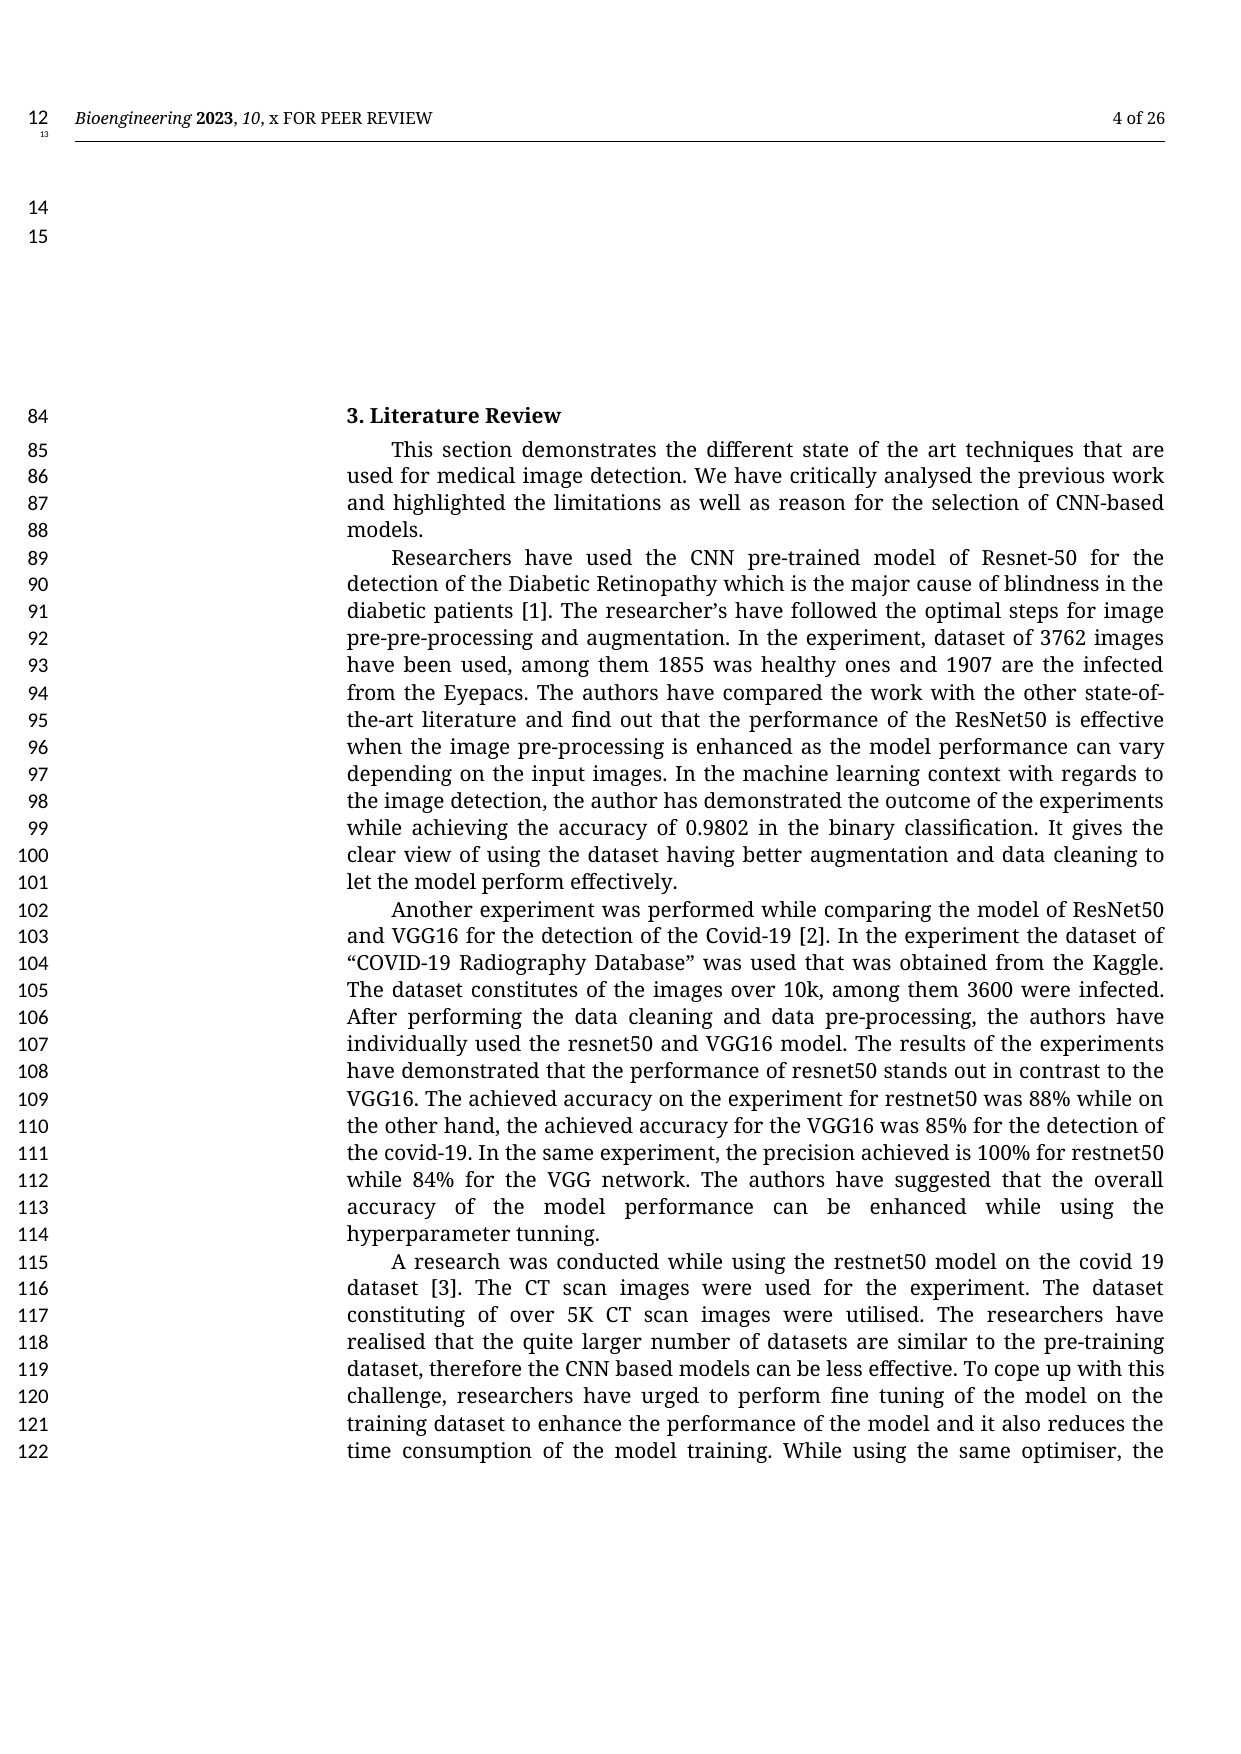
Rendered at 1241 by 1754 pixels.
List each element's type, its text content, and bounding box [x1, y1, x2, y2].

text Researchers have used the CNN pre-trained model of Resnet-50 for the detection of the Diabetic Retinopathy which is the major cause of blindness in the diabetic patients [1]. The researcher’s have followed the optimal steps for image pre-pre-processing and augmentation. In the experiment, dataset of 3762 images have been used, among them 1855 was healthy ones and 1907 are the infected from the Eyepacs. The authors have compared the work with the other state-of-the-art literature and find out that the performance of the ResNet50 is effective when the image pre-processing is enhanced as the model performance can vary depending on the input images. In the machine learning context with regards to the image detection, the author has demonstrated the outcome of the experiments while achieving the accuracy of 0.9802 in the binary classification. It gives the clear view of using the dataset having better augmentation and data cleaning to let the model perform effectively. [347, 544, 1165, 896]
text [347, 1248, 1165, 1464]
text This section demonstrates the different state of the art techniques that are used for medical image detection. We have critically analysed the previous work and highlighted the limitations as well as reason for the selection of CNN-based models. [347, 435, 1165, 544]
subtitle 3. Literature Review [347, 402, 1165, 429]
text Another experiment was performed while comparing the model of ResNet50 and VGG16 for the detection of the Covid-19 [2]. In the experiment the dataset of “COVID-19 Radiography Database” was used that was obtained from the Kaggle. The dataset constitutes of the images over 10k, among them 3600 were infected. After performing the data cleaning and data pre-processing, the authors have individually used the resnet50 and VGG16 model. The results of the experiments have demonstrated that the performance of resnet50 stands out in contrast to the VGG16. The achieved accuracy on the experiment for restnet50 was 88% while on the other hand, the achieved accuracy for the VGG16 was 85% for the detection of the covid-19. In the same experiment, the precision achieved is 100% for restnet50 while 84% for the VGG network. The authors have suggested that the overall accuracy of the model performance can be enhanced while using the hyperparameter tunning. [347, 896, 1165, 1248]
